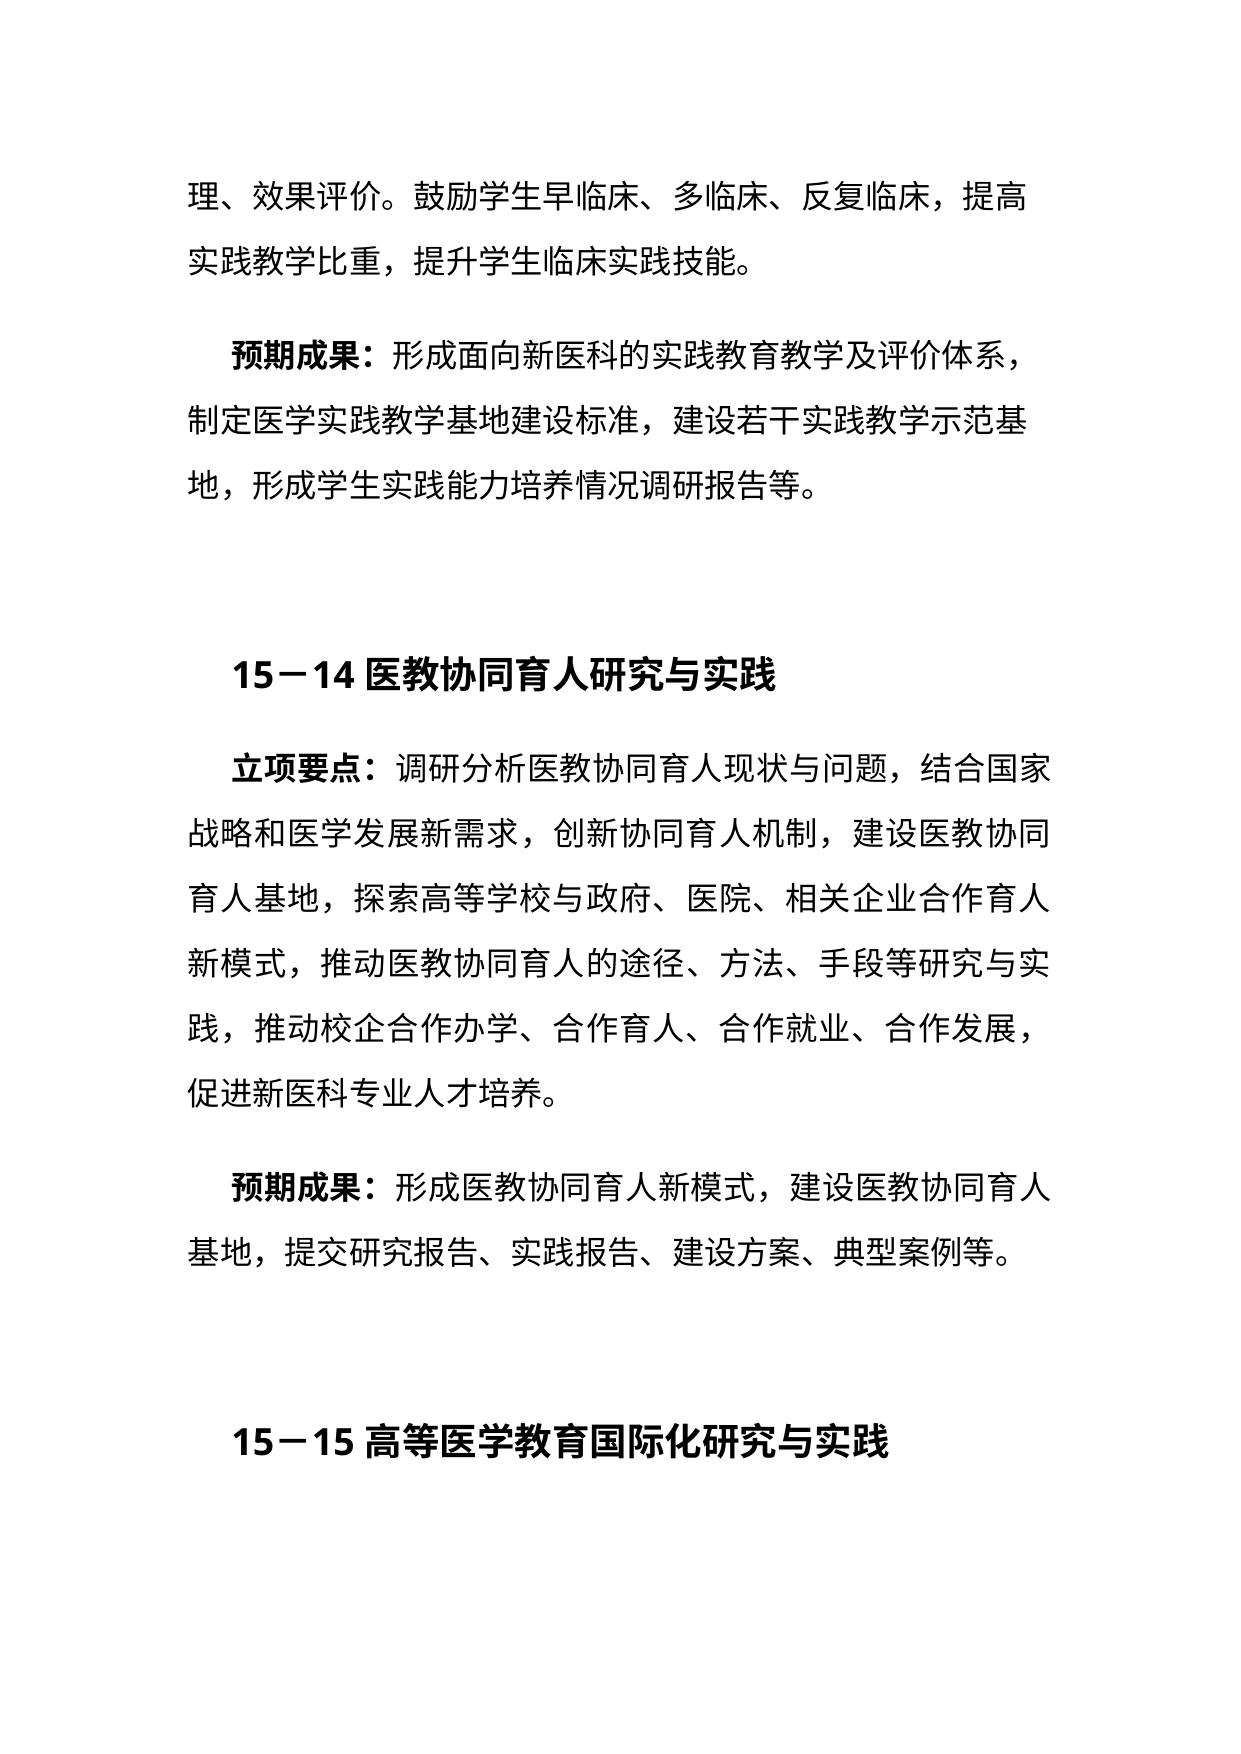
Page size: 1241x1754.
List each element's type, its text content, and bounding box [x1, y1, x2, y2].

subtitle 15－15 高等医学教育国际化研究与实践 [187, 1406, 1053, 1471]
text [187, 162, 1053, 292]
text 立项要点：调研分析医教协同育人现状与问题，结合国家战略和医学发展新需求，创新协同育人机制，建设医教协同育人基地，探索高等学校与政府、医院、相关企业合作育人新模式，推动医教协同育人的途径、方法、手段等研究与实践，推动校企合作办学、合作育人、合作就业、合作发展，促进新医科专业人才培养。 [187, 734, 1053, 1124]
text 预期成果：形成医教协同育人新模式，建设医教协同育人基地，提交研究报告、实践报告、建设方案、典型案例等。 [187, 1153, 1053, 1283]
text 预期成果：形成面向新医科的实践教育教学及评价体系，制定医学实践教学基地建设标准，建设若干实践教学示范基地，形成学生实践能力培养情况调研报告等。 [187, 321, 1053, 516]
subtitle 15－14 医教协同育人研究与实践 [187, 639, 1053, 704]
